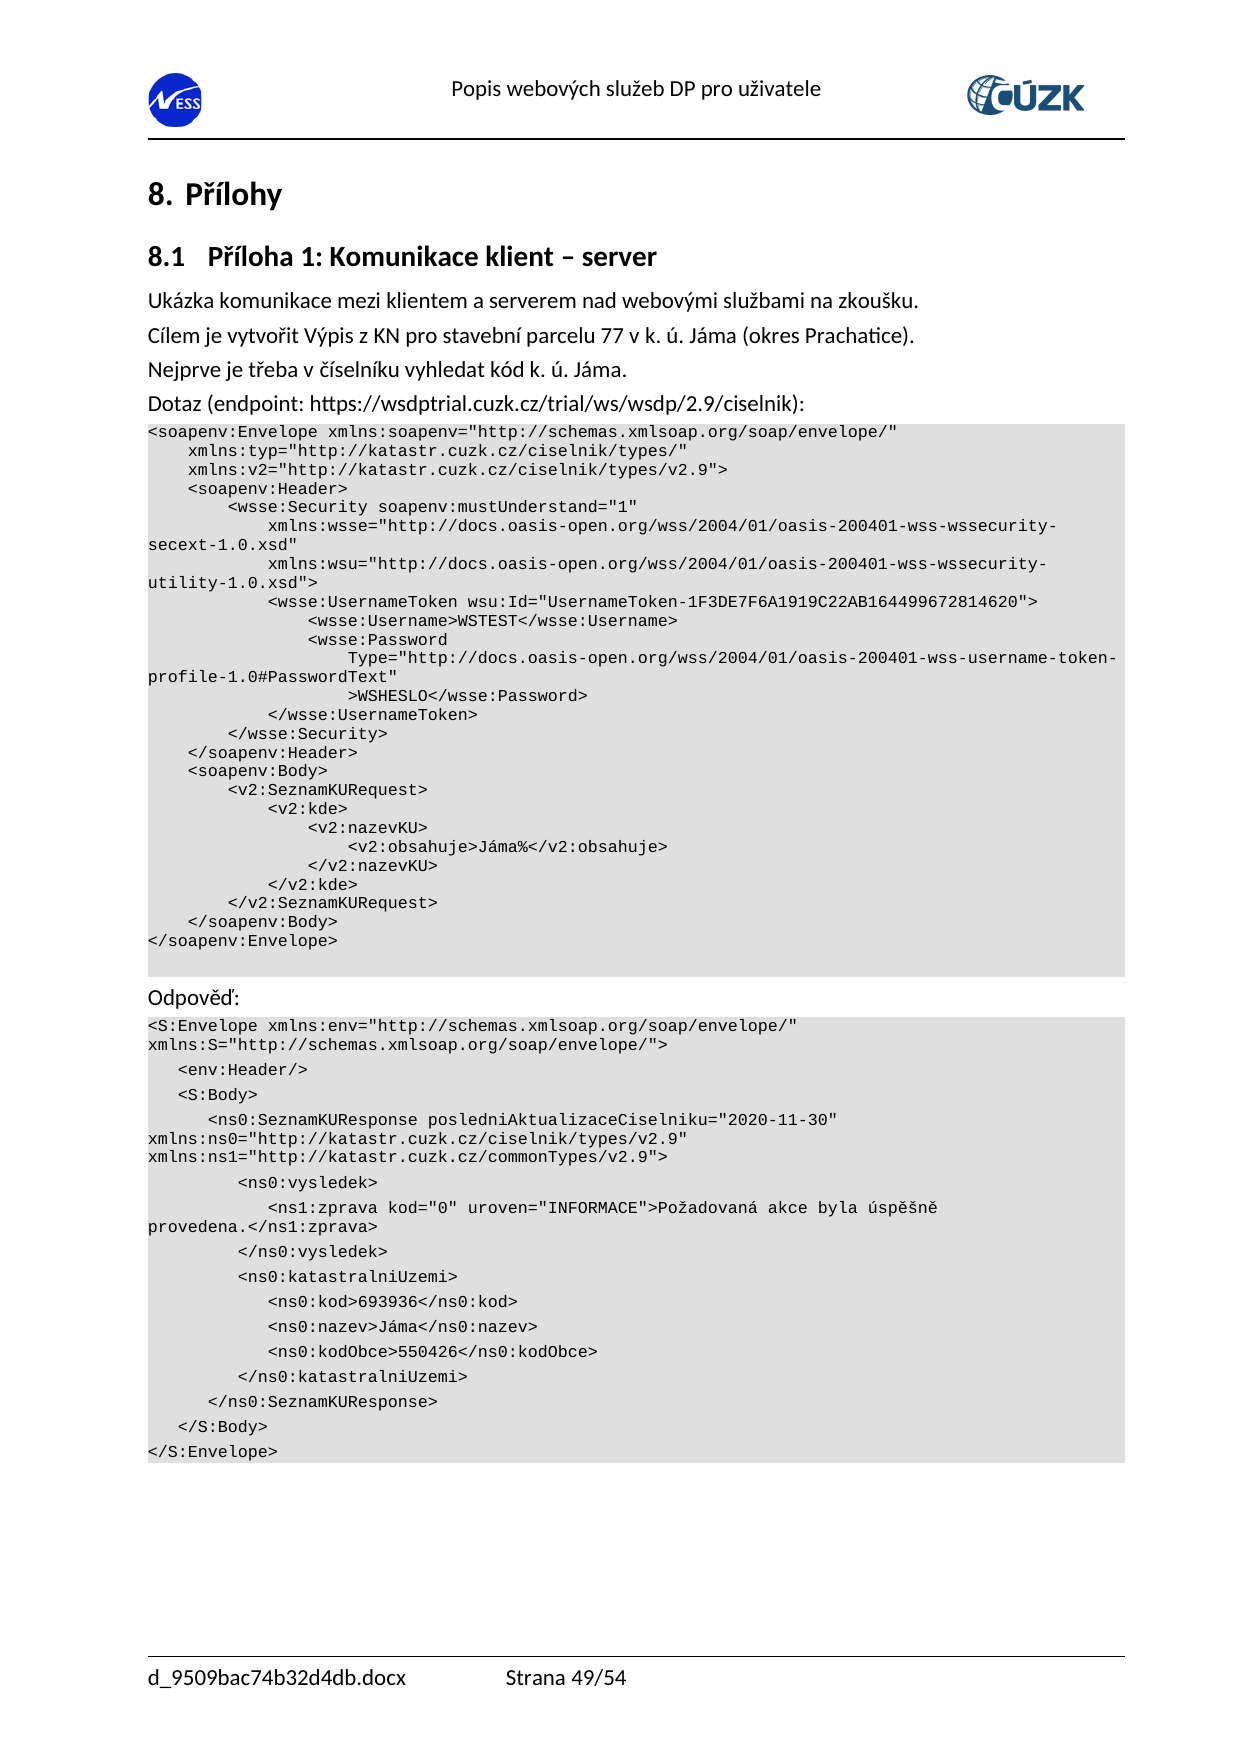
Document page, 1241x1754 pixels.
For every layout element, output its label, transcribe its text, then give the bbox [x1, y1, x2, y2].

text </S:Body> [148, 1419, 1125, 1438]
text </ns0:vysledek> [148, 1243, 1125, 1262]
text </S:Envelope> [148, 1444, 1125, 1463]
subtitle Přílohy [148, 173, 1125, 213]
text <soapenv:Envelope xmlns:soapenv="http://schemas.xmlsoap.org/soap/envelope/" xmlns:typ="http://katastr.cuzk.cz/ciselnik/types/" xmlns:v2="http://katastr.cuzk.cz/ciselnik/types/v2.9"> <soapenv:Header> <wsse:Security soapenv:mustUnderstand="1" xmlns:wsse="http://docs.oasis-open.org/wss/2004/01/oasis-200401-wss-wssecurity-secext-1.0.xsd" xmlns:wsu="http://docs.oasis-open.org/wss/2004/01/oasis-200401-wss-wssecurity-utility-1.0.xsd"> <wsse:UsernameToken wsu:Id="UsernameToken-1F3DE7F6A1919C22AB164499672814620"> <wsse:Username>WSTEST</wsse:Username> <wsse:Password Type="http://docs.oasis-open.org/wss/2004/01/oasis-200401-wss-username-token-profile-1.0#PasswordText" >WSHESLO</wsse:Password> </wsse:UsernameToken> </wsse:Security> </soapenv:Header> <soapenv:Body> <v2:SeznamKURequest> <v2:kde> <v2:nazevKU> <v2:obsahuje>Jáma%</v2:obsahuje> </v2:nazevKU> </v2:kde> </v2:SeznamKURequest> </soapenv:Body> </soapenv:Envelope> [148, 424, 1125, 952]
text <ns1:zprava kod="0" uroven="INFORMACE">Požadovaná akce byla úspěšně provedena.</ns1:zprava> [148, 1199, 1125, 1237]
text </ns0:SeznamKUResponse> [148, 1394, 1125, 1413]
text Dotaz (endpoint: https://wsdptrial.cuzk.cz/trial/ws/wsdp/2.9/ciselnik): [148, 389, 1125, 417]
subtitle Příloha 1: Komunikace klient – server [148, 238, 1125, 274]
text Odpověď: [148, 983, 1125, 1011]
text <ns0:nazev>Jáma</ns0:nazev> [148, 1318, 1125, 1337]
text Ukázka komunikace mezi klientem a serverem nad webovými službami na zkoušku. [148, 287, 1125, 314]
text <ns0:kodObce>550426</ns0:kodObce> [148, 1344, 1125, 1362]
text <ns0:katastralniUzemi> [148, 1268, 1125, 1287]
picture [148, 73, 202, 127]
text <S:Body> [148, 1086, 1125, 1105]
text <ns0:kod>693936</ns0:kod> [148, 1293, 1125, 1312]
picture [967, 75, 1085, 115]
text <env:Header/> [148, 1061, 1125, 1080]
text Nejprve je třeba v číselníku vyhledat kód k. ú. Jáma. [148, 355, 1125, 383]
text <ns0:SeznamKUResponse posledniAktualizaceCiselniku="2020-11-30" xmlns:ns0="http://katastr.cuzk.cz/ciselnik/types/v2.9" xmlns:ns1="http://katastr.cuzk.cz/commonTypes/v2.9"> [148, 1111, 1125, 1168]
text <S:Envelope xmlns:env="http://schemas.xmlsoap.org/soap/envelope/" xmlns:S="http://schemas.xmlsoap.org/soap/envelope/"> [148, 1017, 1125, 1055]
text <ns0:vysledek> [148, 1174, 1125, 1193]
text Cílem je vytvořit Výpis z KN pro stavební parcelu 77 v k. ú. Jáma (okres Prachatice). [148, 321, 1125, 349]
text </ns0:katastralniUzemi> [148, 1369, 1125, 1388]
